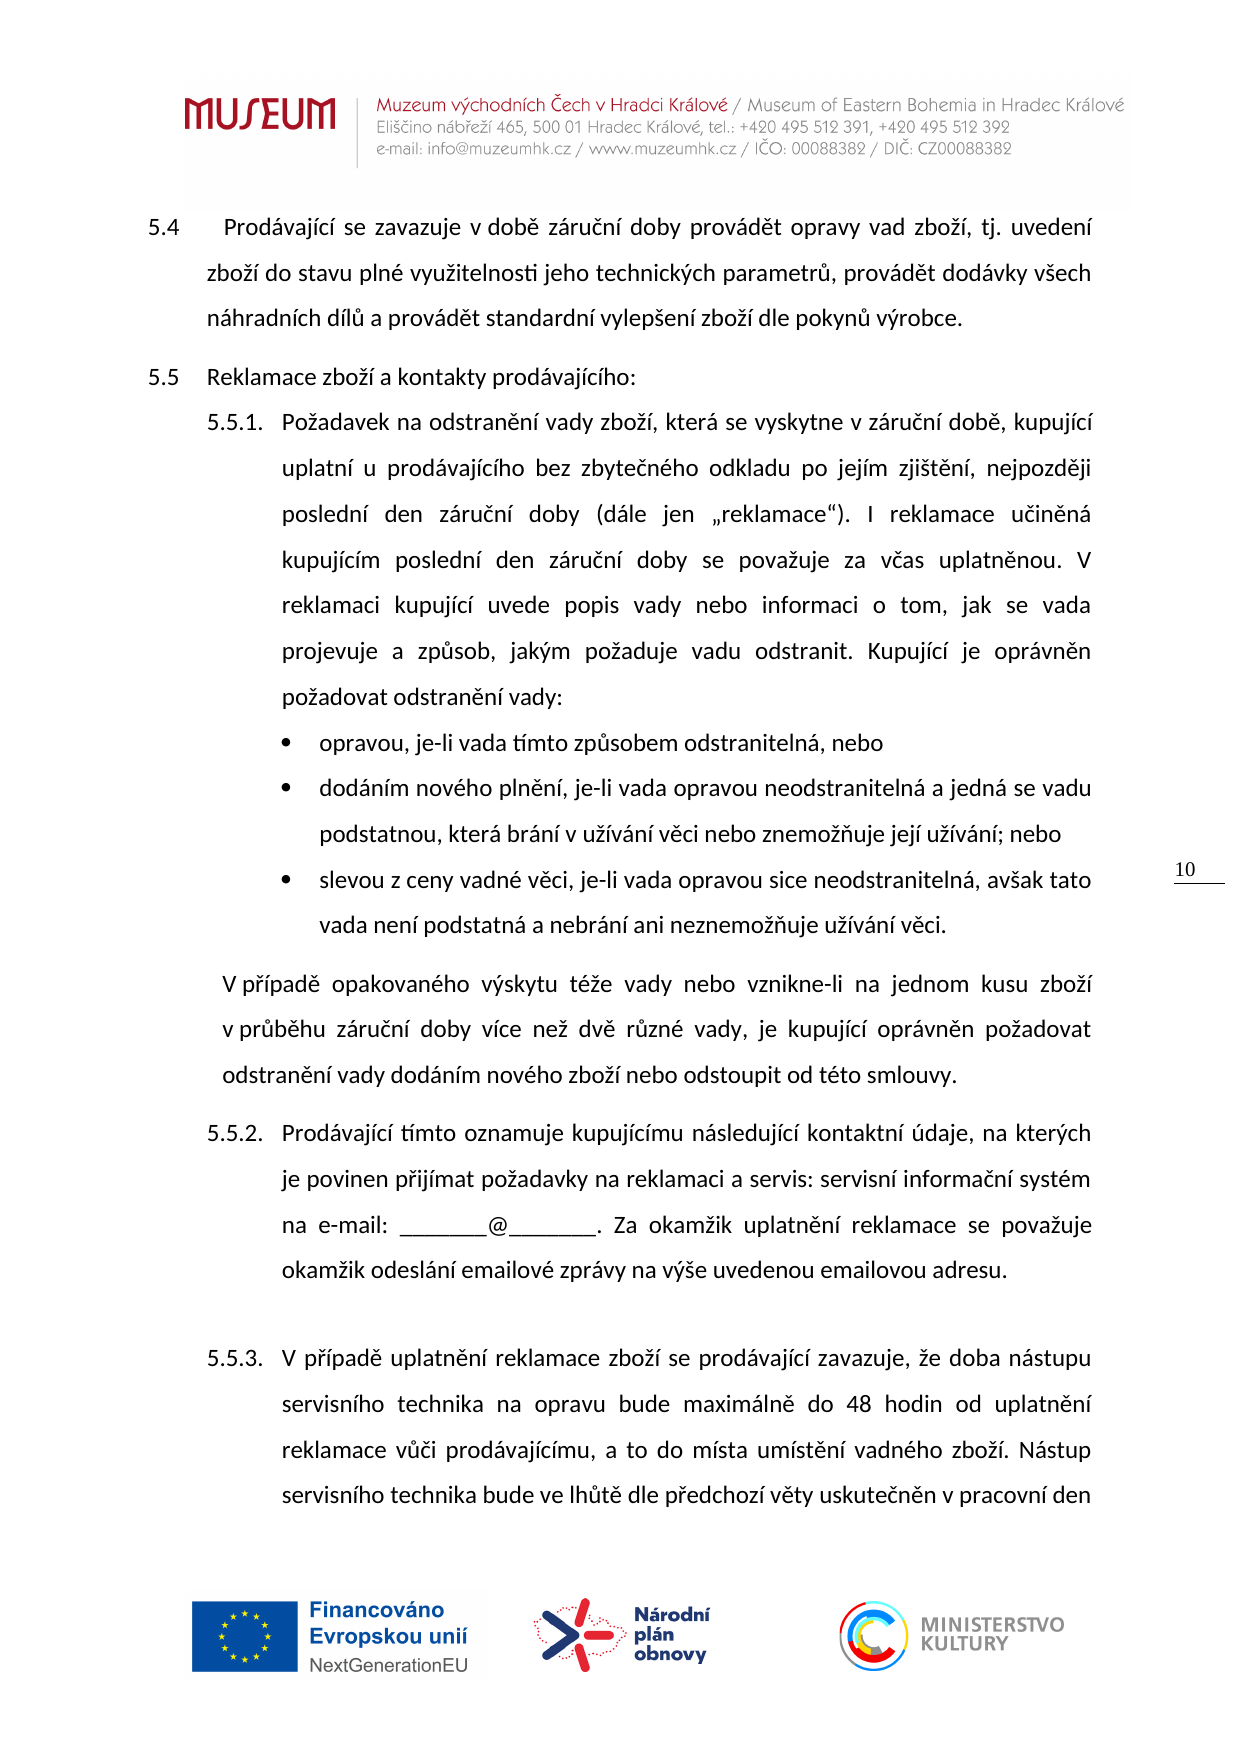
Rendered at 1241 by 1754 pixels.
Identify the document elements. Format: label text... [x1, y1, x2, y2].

picture [839, 1601, 1064, 1671]
list opravou, je-li vada tímto způsobem odstranitelná, nebo [282, 727, 1093, 757]
list Reklamace zboží a kontakty prodávajícího: [148, 361, 1093, 391]
list dodáním nového plnění, je-li vada opravou neodstranitelná a jedná se vadu podstatnou, která brání v užívání věci nebo znemožňuje její užívání; nebo [282, 772, 1093, 849]
text V případě opakovaného výskytu téže vady nebo vznikne-li na jednom kusu zboží v průběhu záruční doby více než dvě různé vady, je kupující oprávněn požadovat odstranění vady dodáním nového zboží nebo odstoupit od této smlouvy. [185, 968, 1093, 1090]
list slevou z ceny vadné věci, je-li vada opravou sice neodstranitelná, avšak tato vada není podstatná a nebrání ani neznemožňuje užívání věci. [282, 864, 1093, 940]
picture [533, 1598, 711, 1672]
list Požadavek na odstranění vady zboží, která se vyskytne v záruční době, kupující uplatní u prodávajícího bez zbytečného odkladu po jejím zjištění, nejpozději poslední den záruční doby (dále jen „reklamace“). I reklamace učiněná kupujícím poslední den záruční doby se považuje za včas uplatněnou. V reklamaci kupující uvede popis vady nebo informaci o tom, jak se vada projevuje a způsob, jakým požaduje vadu odstranit. Kupující je oprávněn požadovat odstranění vady: [207, 407, 1093, 711]
list Prodávající tímto oznamuje kupujícímu následující kontaktní údaje, na kterých je povinen přijímat požadavky na reklamaci a servis: servisní informační systém na e-mail: _______@_______. Za okamžik uplatnění reklamace se považuje okamžik odeslání emailové zprávy na výše uvedenou emailovou adresu. [207, 1117, 1093, 1285]
picture [184, 73, 1130, 212]
picture [184, 1590, 488, 1681]
text 5.4 Prodávající se zavazuje v době záruční doby provádět opravy vad zboží, tj. uvedení zboží do stavu plné využitelnosti jeho technických parametrů, provádět dodávky všech náhradních dílů a provádět standardní vylepšení zboží dle pokynů výrobce. [148, 211, 1093, 333]
